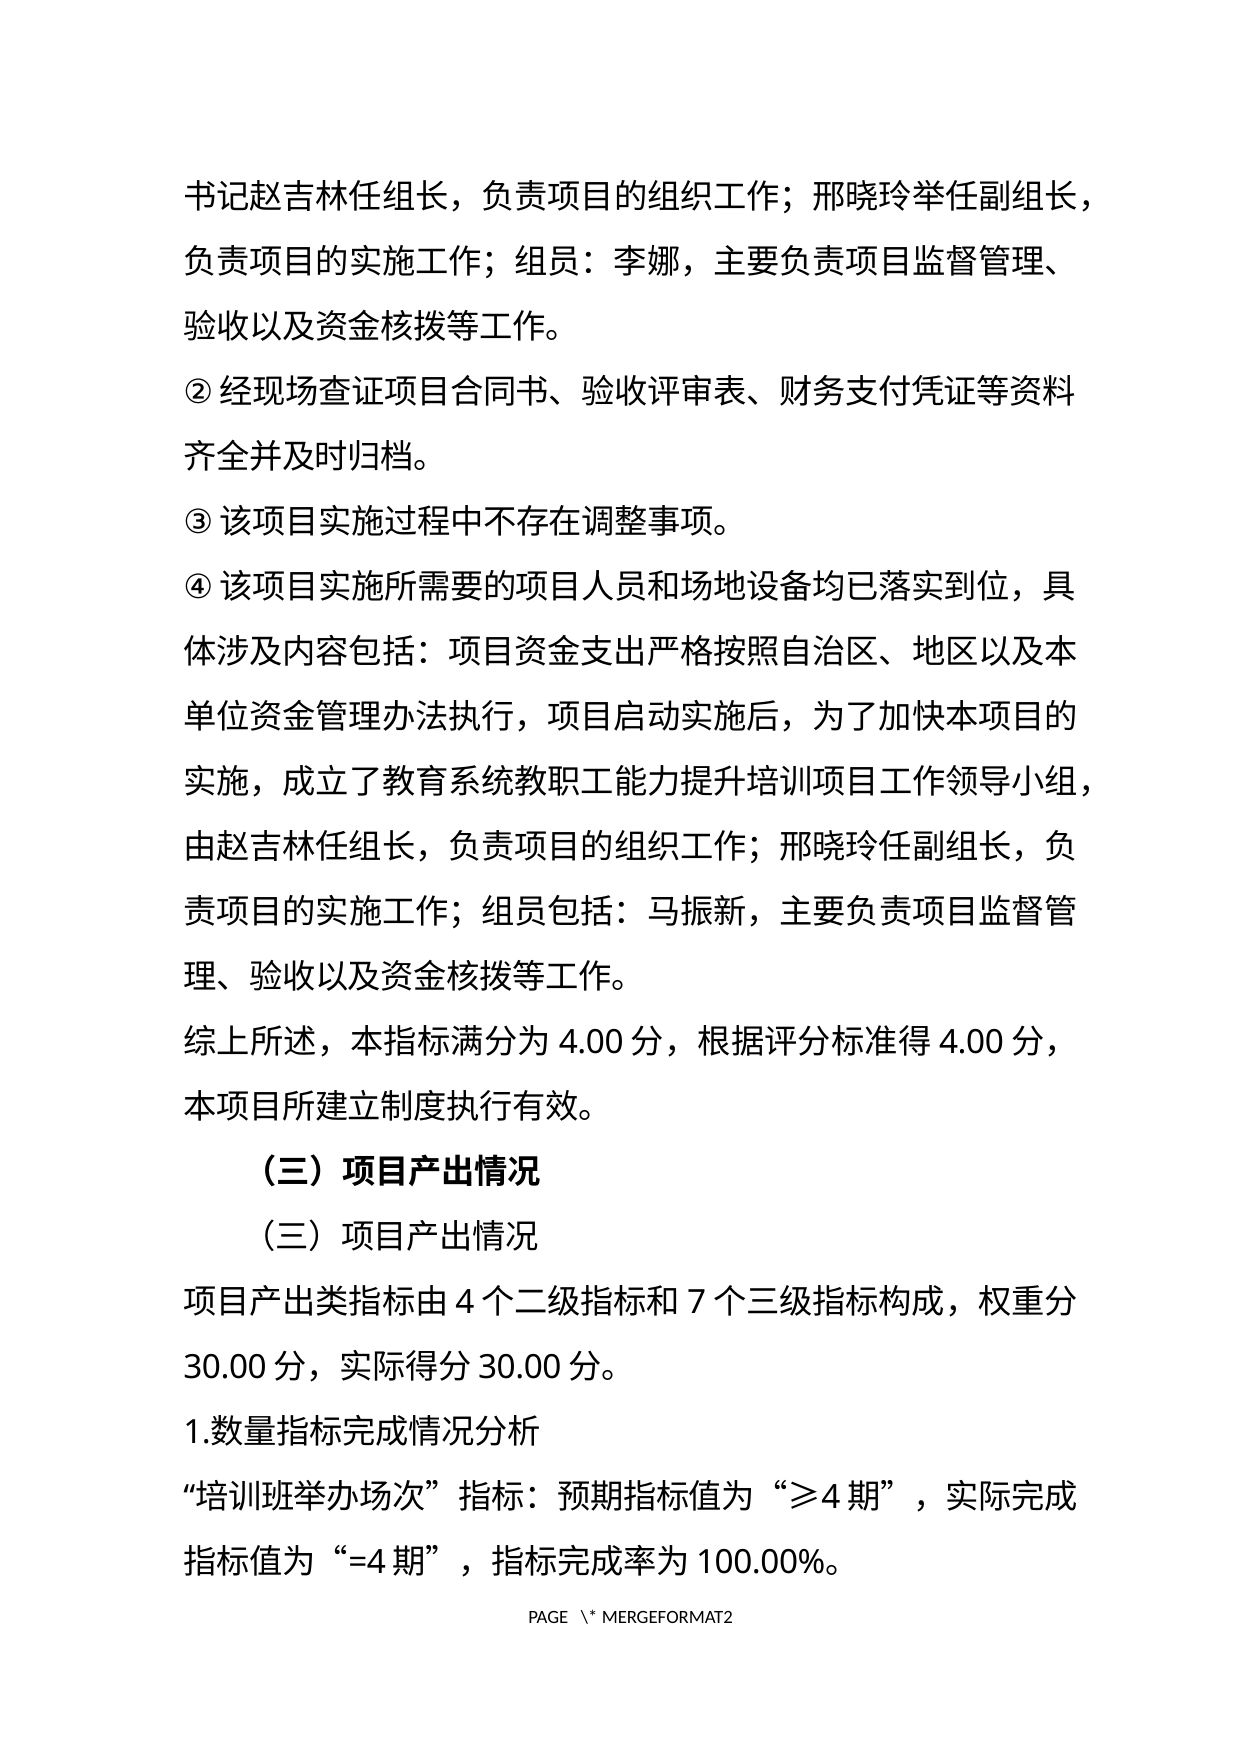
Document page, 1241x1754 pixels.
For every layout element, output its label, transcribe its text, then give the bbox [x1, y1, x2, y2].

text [183, 1202, 1078, 1592]
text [183, 162, 1078, 1137]
text （三）项目产出情况 [183, 1137, 1078, 1202]
